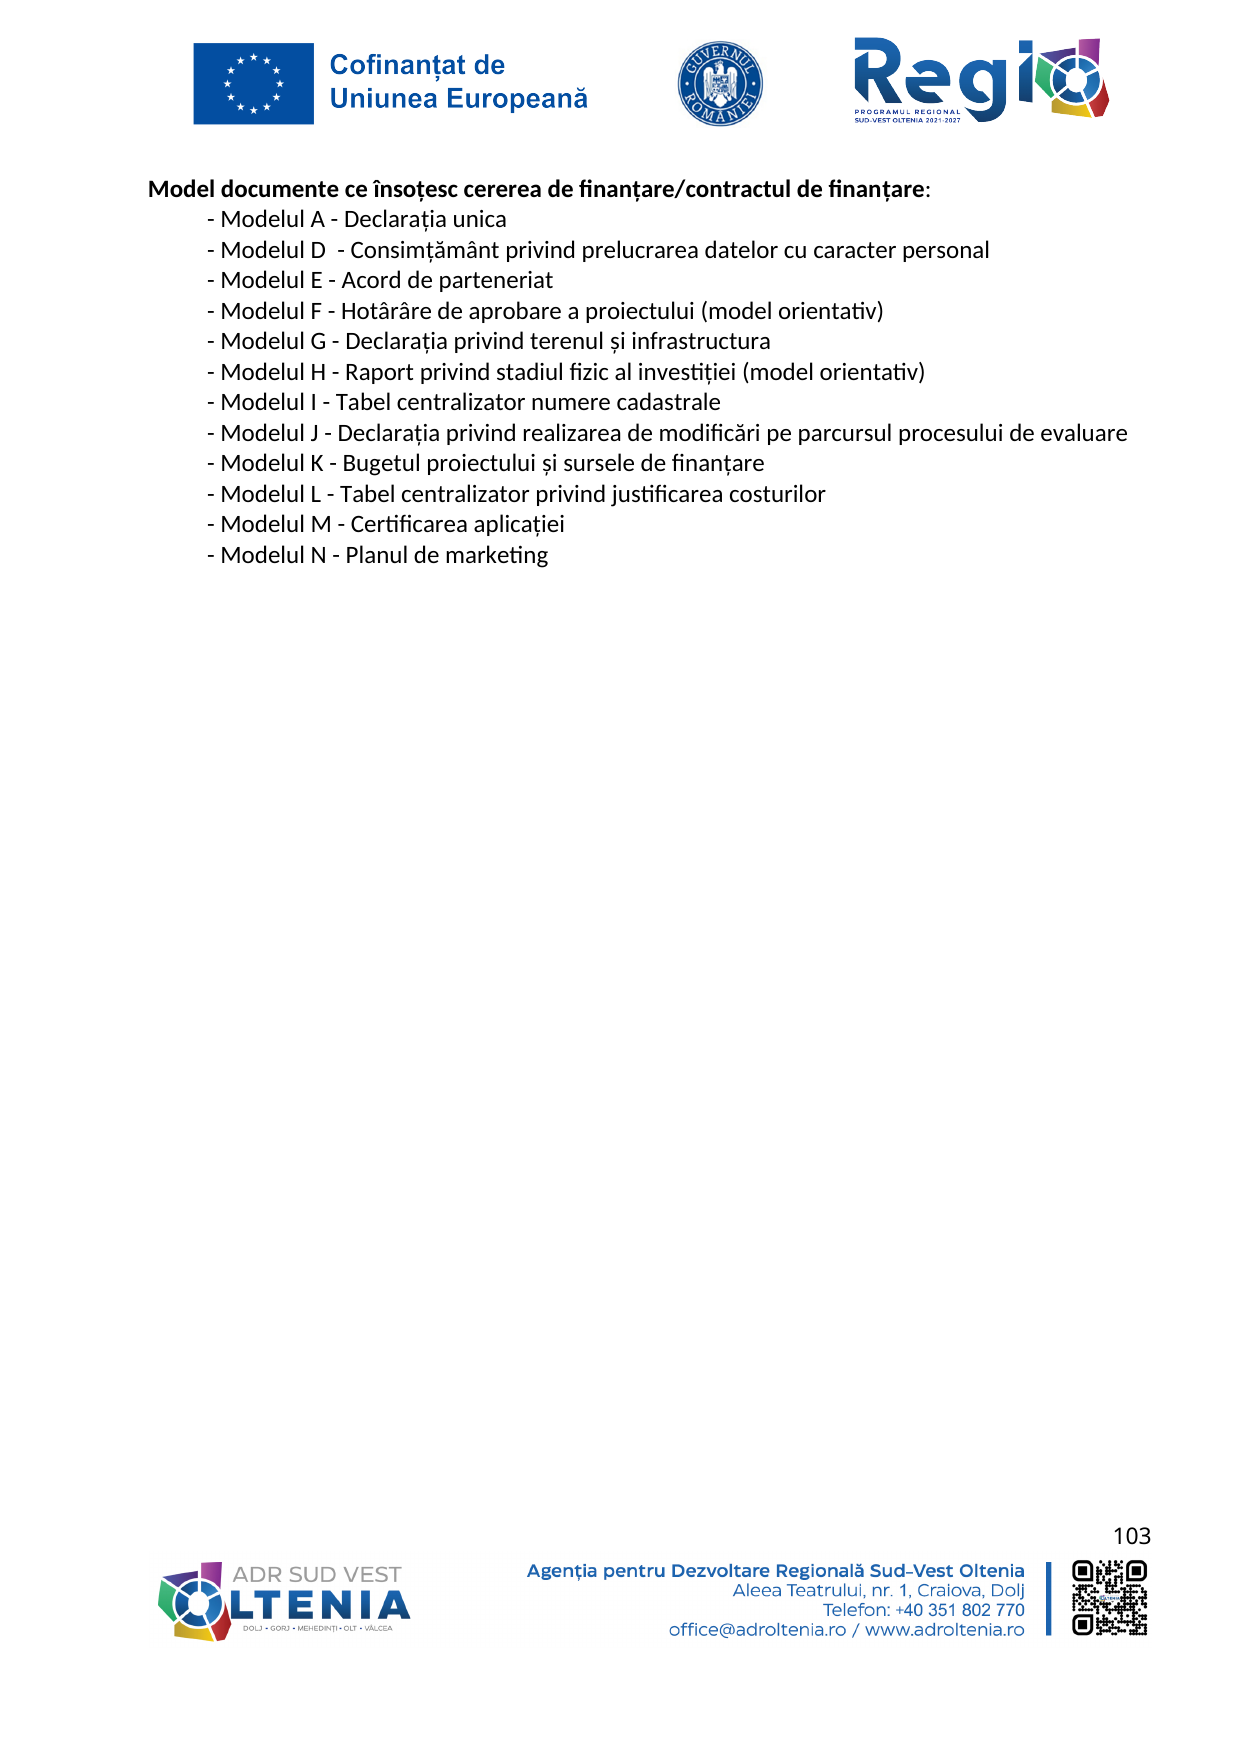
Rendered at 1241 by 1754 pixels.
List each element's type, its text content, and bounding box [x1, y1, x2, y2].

picture [852, 36, 1111, 126]
text - Modelul E - Acord de parteneriat [148, 264, 1152, 295]
picture [674, 39, 768, 128]
text - Modelul K - Bugetul proiectului și sursele de finanţare [207, 447, 1152, 478]
text - Modelul N - Planul de marketing [207, 539, 1152, 569]
text - Modelul J - Declaraţia privind realizarea de modificări pe parcursul procesului de evaluare [207, 417, 1152, 447]
text - Modelul M - Certificarea aplicaţiei [207, 508, 1152, 539]
picture [148, 1551, 1152, 1648]
text - Modelul F - Hotârâre de aprobare a proiectului (model orientativ) [207, 295, 1152, 325]
text - Modelul A - Declarația unica [207, 203, 1152, 234]
text - Modelul D - Consimțământ privind prelucrarea datelor cu caracter personal [207, 234, 1152, 264]
text - Modelul H - Raport privind stadiul fizic al investiţiei (model orientativ) [207, 356, 1152, 386]
text - Modelul I - Tabel centralizator numere cadastrale [207, 386, 1152, 417]
picture [188, 38, 590, 128]
text - Modelul G - Declaraţia privind terenul și infrastructura [207, 325, 1152, 356]
text - Modelul L - Tabel centralizator privind justificarea costurilor [207, 478, 1152, 508]
text Model documente ce însoțesc cererea de finanțare/contractul de finanţare: [148, 173, 1152, 203]
